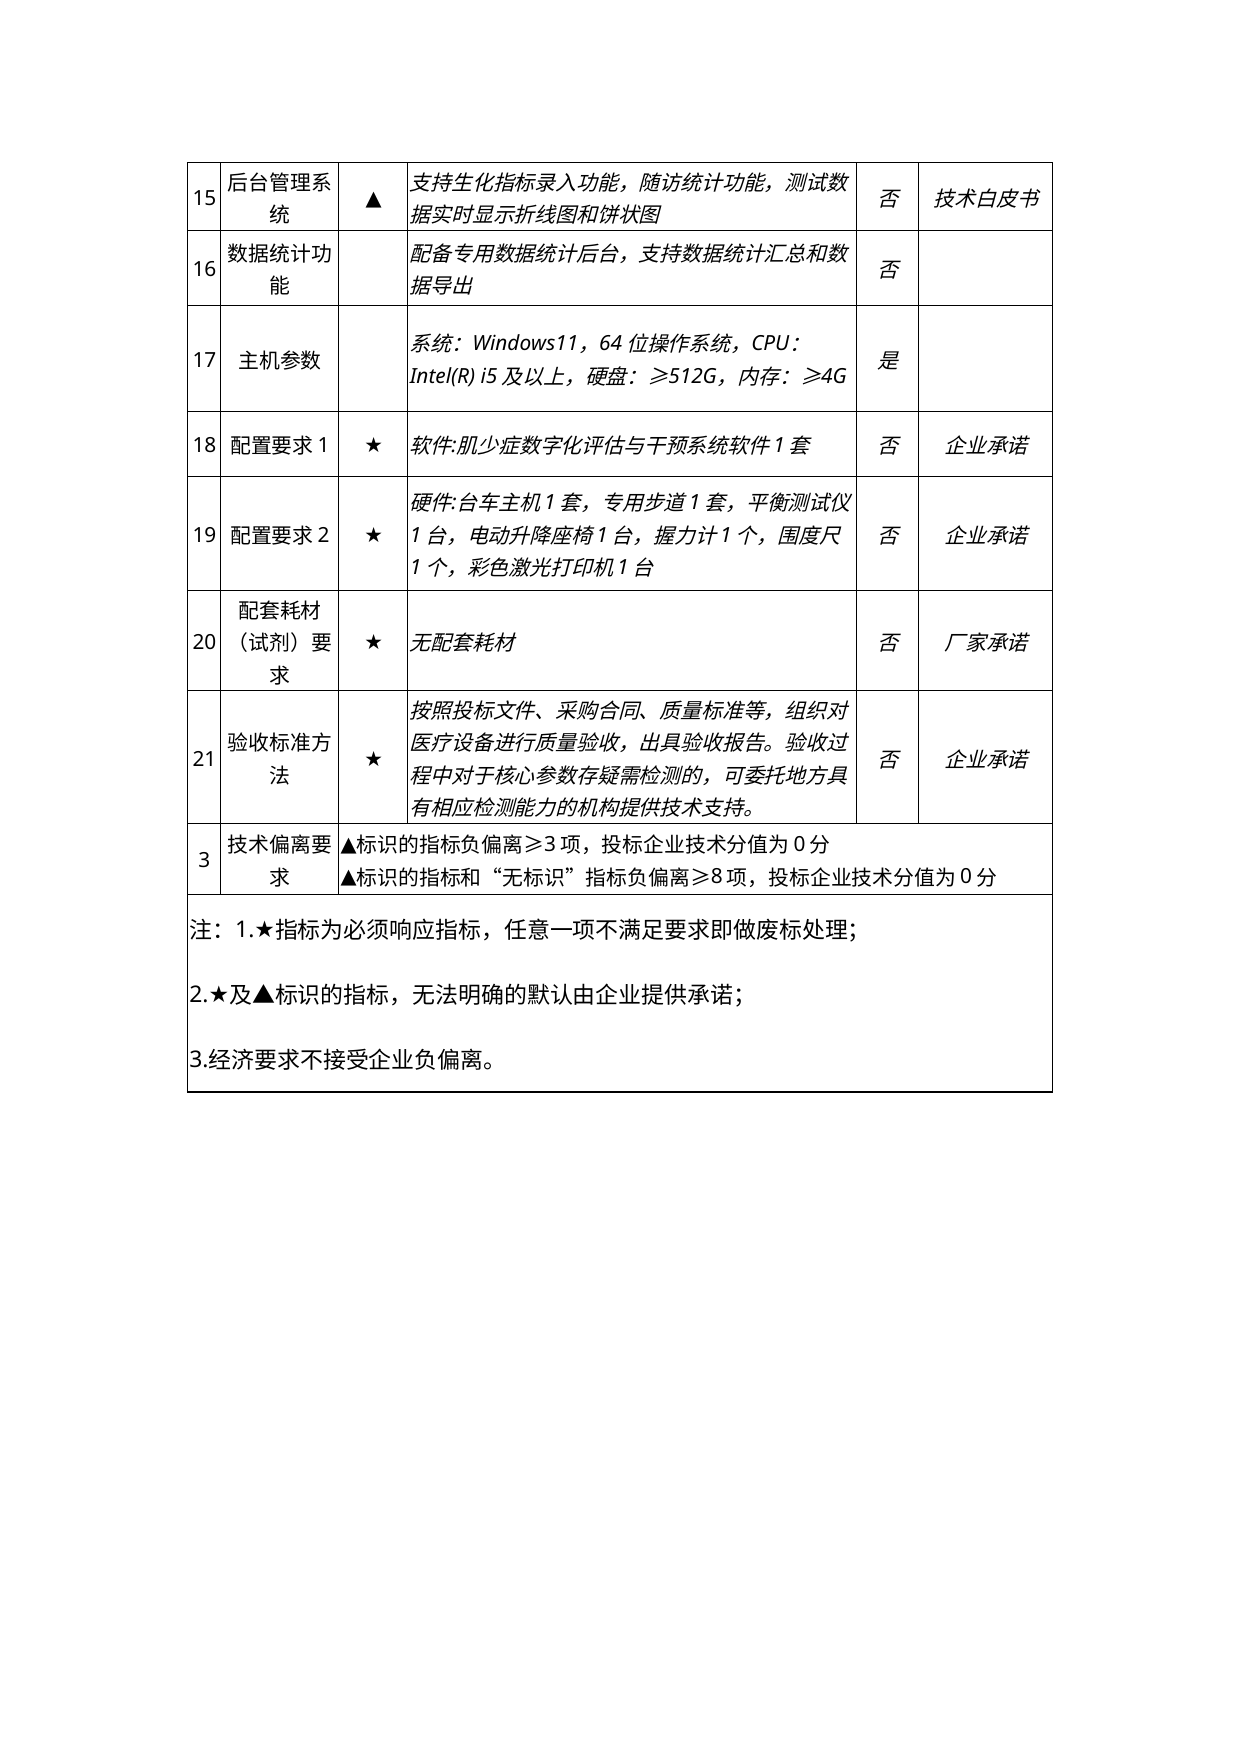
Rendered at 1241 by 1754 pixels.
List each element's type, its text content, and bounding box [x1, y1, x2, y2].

table_cell 硬件:台车主机1套，专用步道1套，平衡测试仪1台，电动升降座椅1台，握力计1个，围度尺1个，彩色激光打印机1台 [408, 477, 856, 590]
table_cell 主机参数 [221, 306, 338, 411]
table_cell 厂家承诺 [919, 591, 1052, 690]
table_cell ★ [339, 691, 407, 823]
table_cell 17 [188, 306, 220, 411]
table_cell 配置要求1 [221, 412, 338, 476]
table_cell 注：1.★指标为必须响应指标，任意一项不满足要求即做废标处理； 2.★及▲标识的指标，无法明确的默认由企业提供承诺； 3.经济要求不接受企业负偏离。 [188, 895, 1052, 1091]
table_cell 无配套耗材 [408, 591, 856, 690]
table_cell 验收标准方法 [221, 691, 338, 823]
table_cell 21 [188, 691, 220, 823]
table_cell 技术白皮书 [919, 163, 1052, 229]
table_cell 配套耗材 （试剂）要求 [221, 591, 338, 690]
table_cell [339, 231, 407, 304]
table_cell 技术偏离要求 [221, 824, 338, 894]
table_cell 15 [188, 163, 220, 229]
table_cell ★ [339, 477, 407, 590]
table_cell ★ [339, 591, 407, 690]
table_cell 否 [857, 163, 918, 229]
table_cell [919, 306, 1052, 411]
table_cell ★ [339, 412, 407, 476]
table_cell ▲标识的指标负偏离≥3项，投标企业技术分值为0分 ▲标识的指标和“无标识”指标负偏离≥8项，投标企业技术分值为0分 [339, 824, 1052, 894]
table_cell 企业承诺 [919, 412, 1052, 476]
table_cell 配置要求2 [221, 477, 338, 590]
table_cell [339, 306, 407, 411]
table_cell ▲ [339, 163, 407, 229]
table_cell 16 [188, 231, 220, 304]
table_cell 支持生化指标录入功能，随访统计功能，测试数据实时显示折线图和饼状图 [408, 163, 856, 229]
table_cell 企业承诺 [919, 691, 1052, 823]
table_cell [919, 231, 1052, 304]
table_cell 后台管理系统 [221, 163, 338, 229]
table_cell 配备专用数据统计后台，支持数据统计汇总和数据导出 [408, 231, 856, 304]
table_cell 否 [857, 691, 918, 823]
table_cell 否 [857, 231, 918, 304]
table_cell 数据统计功能 [221, 231, 338, 304]
table_cell 系统：Windows11，64位操作系统，CPU：Intel(R) i5及以上，硬盘：≥512G，内存：≥4G [408, 306, 856, 411]
table_cell 18 [188, 412, 220, 476]
table_cell 是 [857, 306, 918, 411]
table_cell 否 [857, 477, 918, 590]
table_cell 20 [188, 591, 220, 690]
table_cell 软件:肌少症数字化评估与干预系统软件1套 [408, 412, 856, 476]
table_cell 否 [857, 591, 918, 690]
table_cell 按照投标文件、采购合同、质量标准等，组织对医疗设备进行质量验收，出具验收报告。验收过程中对于核心参数存疑需检测的，可委托地方具有相应检测能力的机构提供技术支持。 [408, 691, 856, 823]
table_cell 3 [188, 824, 220, 894]
table_cell 企业承诺 [919, 477, 1052, 590]
table_cell 19 [188, 477, 220, 590]
table_cell 否 [857, 412, 918, 476]
